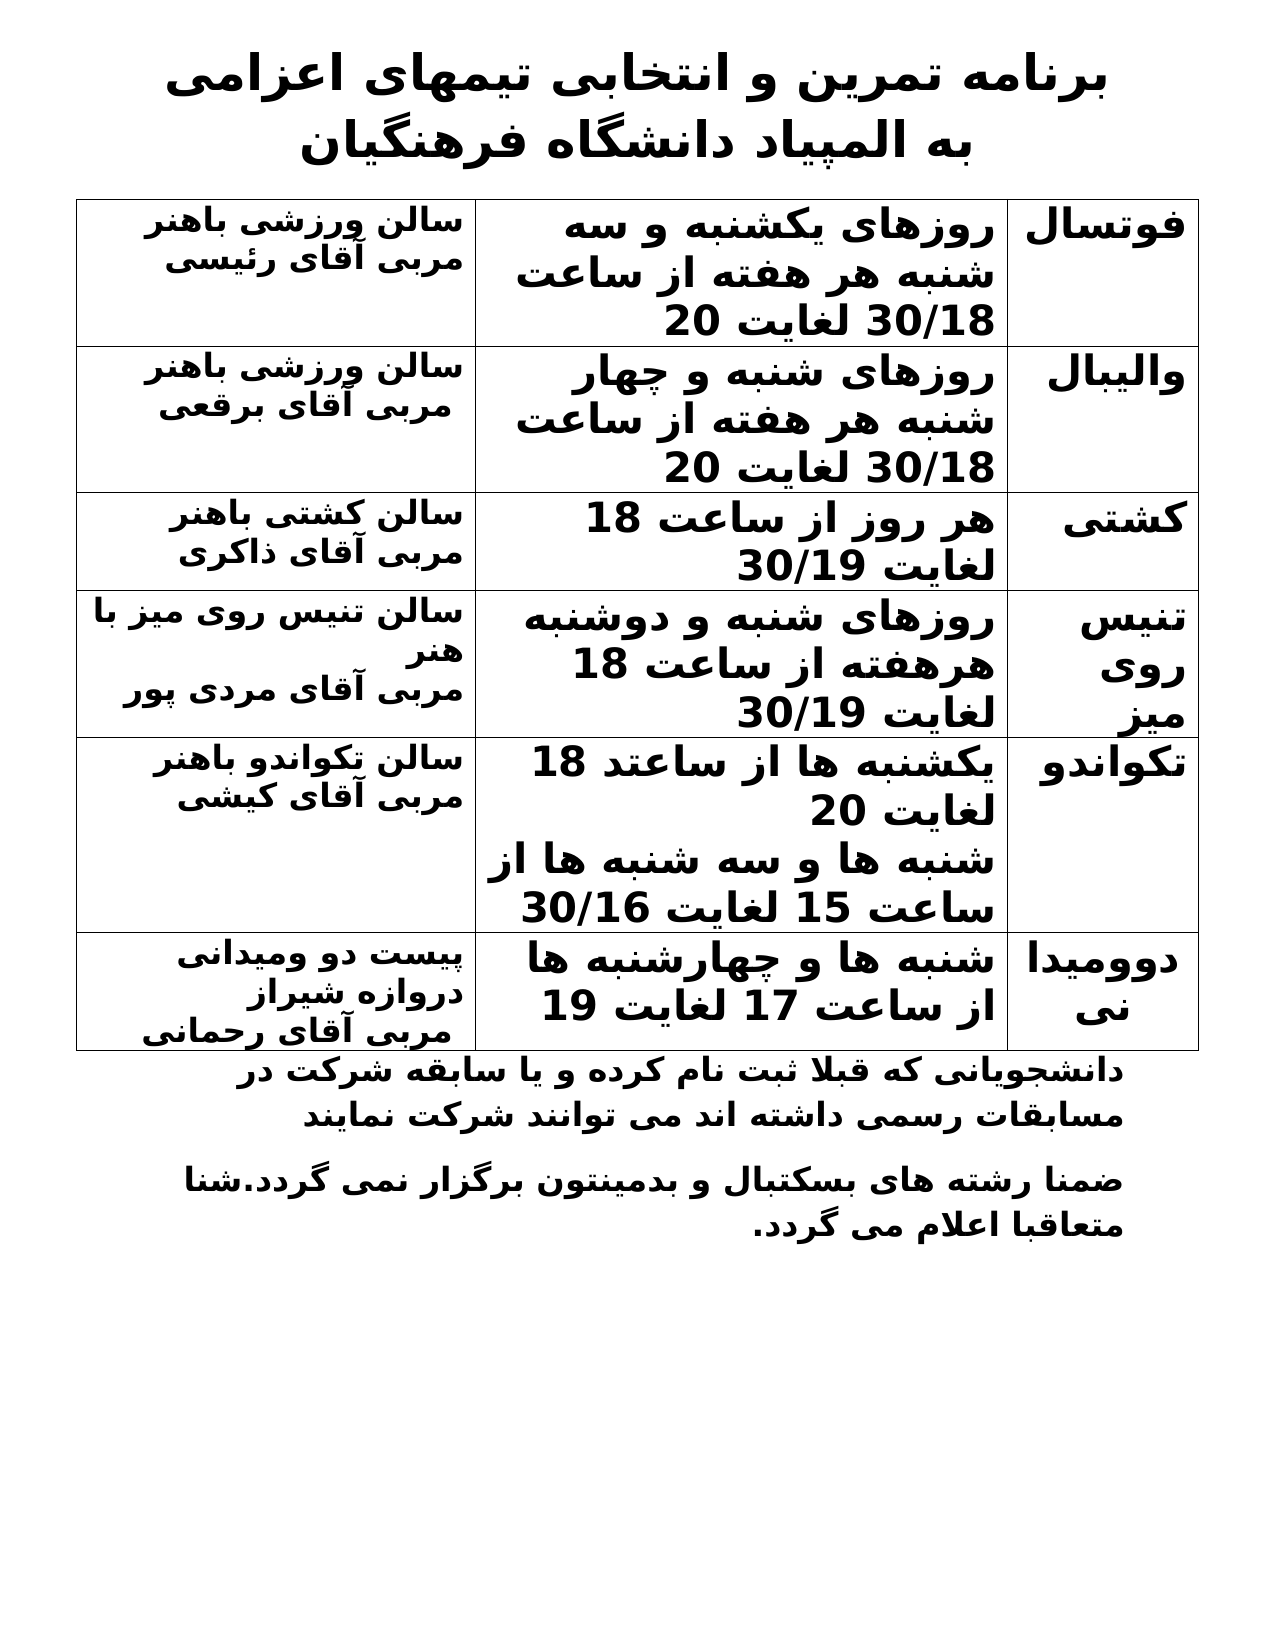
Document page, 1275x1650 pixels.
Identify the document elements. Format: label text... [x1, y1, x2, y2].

table_cell تکواندو [1008, 738, 1198, 932]
text ضمنا رشته های بسکتبال و بدمینتون برگزار نمی گردد.شنا متعاقبا اعلام می گردد. [150, 1161, 1125, 1244]
text دانشجویانی که قبلا ثبت نام کرده و یا سابقه شرکت در مسابقات رسمی داشته اند می توانند شرکت نمایند [150, 1051, 1125, 1134]
table_cell سالن ورزشی باهنر مربی آقای برقعی [77, 347, 475, 492]
table_header فوتسال [1008, 200, 1198, 346]
text برنامه تمرین و انتخابی تیمهای اعزامی به المپیاد دانشگاه فرهنگیان [150, 44, 1125, 169]
table_cell سالن کشتی باهنر مربی آقای ذاکری [77, 493, 475, 590]
table_cell سالن تنیس روی میز با هنر مربی آقای مردی پور [77, 591, 475, 737]
table_cell سالن تکواندو باهنر مربی آقای کیشی [77, 738, 475, 932]
table_cell پیست دو ومیدانی دروازه شیراز مربی آقای رحمانی [77, 933, 475, 1050]
table_cell شنبه ها و چهارشنبه ها از ساعت 17 لغایت 19 [476, 933, 1007, 1050]
table_cell روزهای شنبه و چهار شنبه هر هفته از ساعت 30/18 لغایت 20 [476, 347, 1007, 492]
table_cell دوومیدانی [1008, 933, 1198, 1050]
table_cell تنیس روی میز [1008, 591, 1198, 737]
table_cell روزهای شنبه و دوشنبه هرهفته از ساعت 18 لغایت 30/19 [476, 591, 1007, 737]
table_cell یکشنبه ها از ساعتد 18 لغایت 20 شنبه ها و سه شنبه ها از ساعت 15 لغایت 30/16 [476, 738, 1007, 932]
table_cell والیبال [1008, 347, 1198, 492]
table_cell هر روز از ساعت 18 لغایت 30/19 [476, 493, 1007, 590]
table_cell کشتی [1008, 493, 1198, 590]
table_header سالن ورزشی باهنر مربی آقای رئیسی [77, 200, 475, 346]
table_header روزهای یکشنبه و سه شنبه هر هفته از ساعت 30/18 لغایت 20 [476, 200, 1007, 346]
